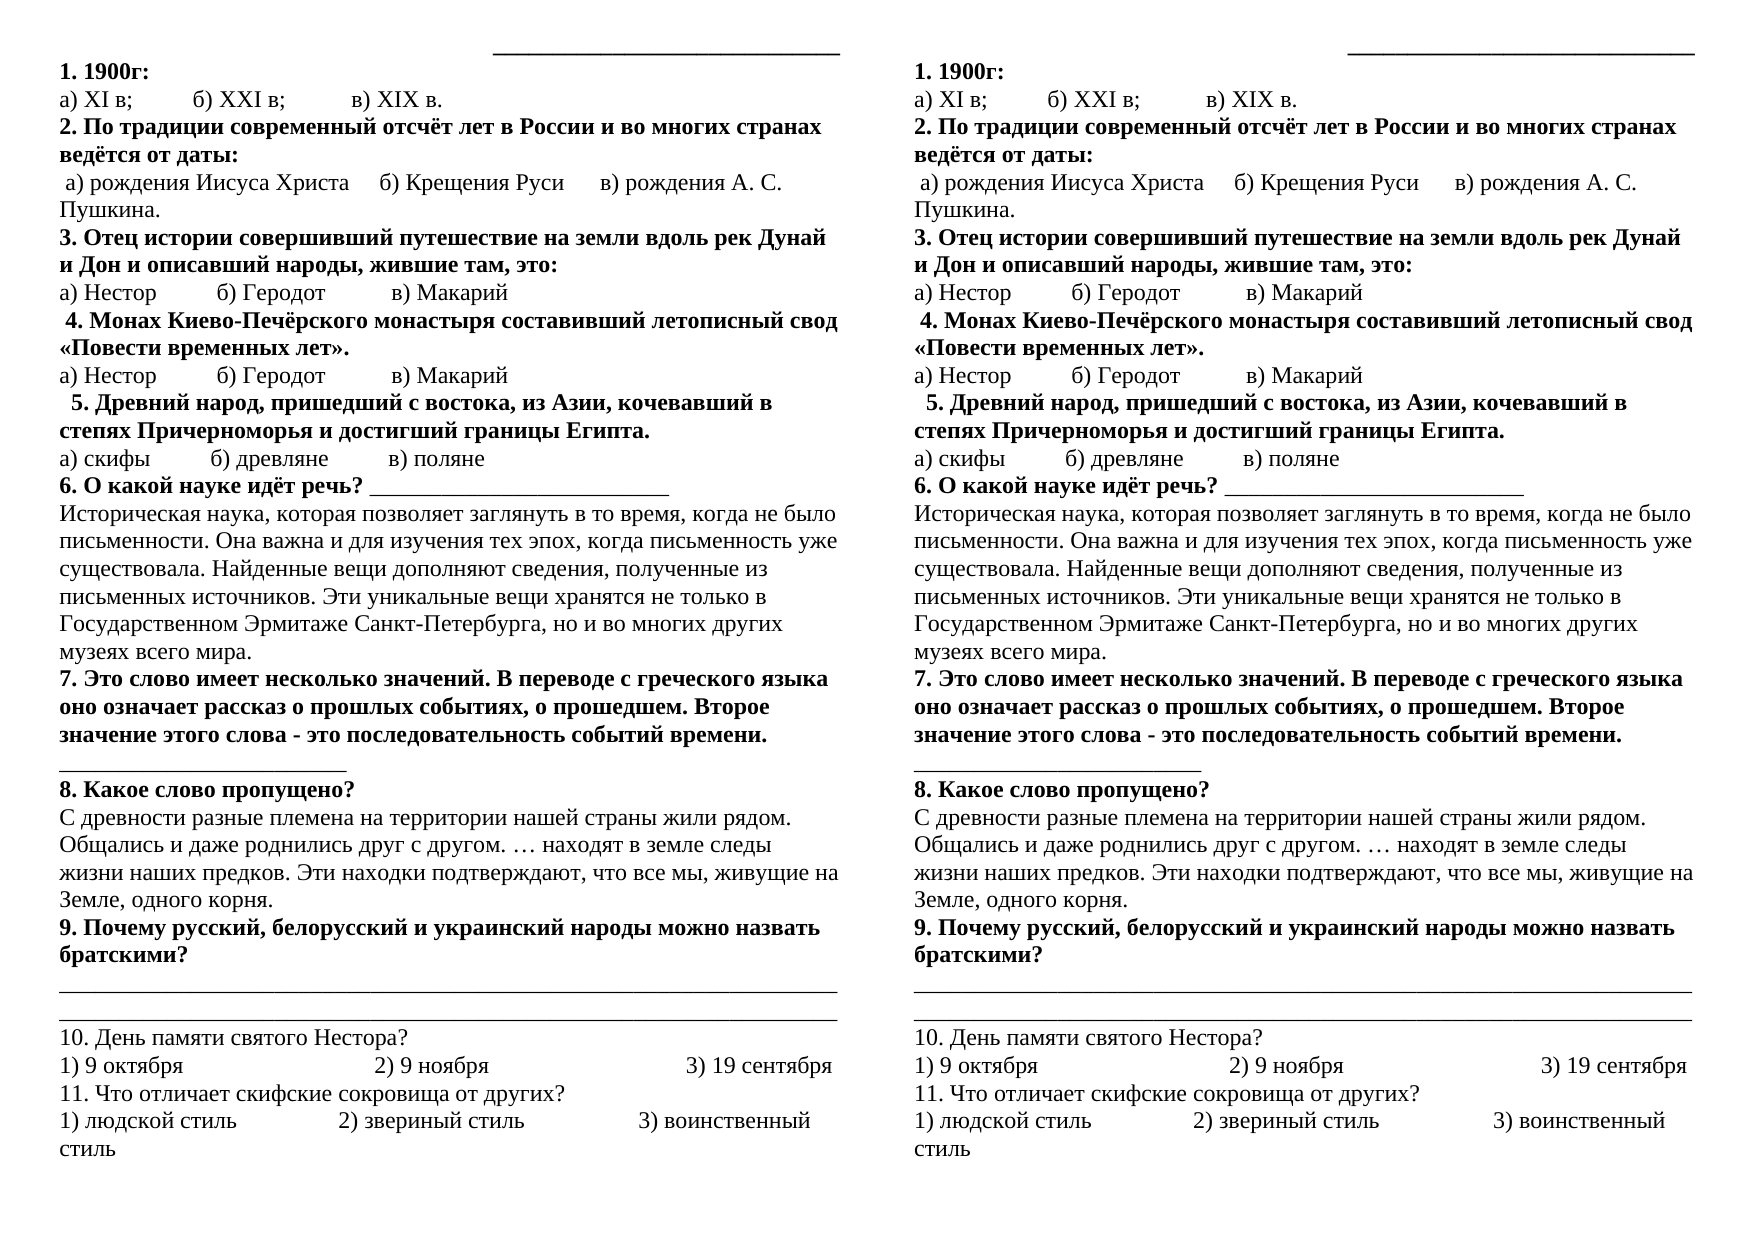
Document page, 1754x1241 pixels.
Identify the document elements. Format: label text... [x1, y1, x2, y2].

text 4. Монах Киево-Печёрского монастыря составивший летописный свод «Повести временных лет». [59, 306, 840, 361]
text 1. 1900г: [914, 57, 1695, 85]
list а) XI в; б) XXI в; в) XIX в. [914, 85, 1695, 112]
list 8. Какое слово пропущено? [59, 775, 840, 802]
list а) скифы б) древляне в) поляне [59, 444, 840, 471]
text 1) 9 октября 2) 9 ноября 3) 19 сентября [914, 1051, 1695, 1078]
text 1) 9 октября 2) 9 ноября 3) 19 сентября [59, 1051, 840, 1078]
list 7. Это слово имеет несколько значений. В переводе с греческого языка оно означает рассказ о прошлых событиях, о прошедшем. Второе значение этого слова - это последовательность событий времени. ________________________ [914, 664, 1695, 775]
list 6. О какой науке идёт речь? _________________________ [914, 471, 1695, 499]
text 1) людской стиль 2) звериный стиль 3) воинственный стиль [59, 1106, 840, 1161]
text а) рождения Иисуса Христа б) Крещения Руси в) рождения А. С. Пушкина. [59, 168, 840, 223]
text _____________________________ [59, 29, 840, 57]
text 3. Отец истории совершивший путешествие на земли вдоль рек Дунай и Дон и описавший народы, жившие там, это: [914, 223, 1695, 278]
text 2. По традиции современный отсчёт лет в России и во многих странах ведётся от даты: [59, 112, 840, 168]
text 11. Что отличает скифские сокровища от других? [914, 1078, 1695, 1106]
list С древности разные племена на территории нашей страны жили рядом. Общались и даже роднились друг с другом. … находят в земле следы жизни наших предков. Эти находки подтверждают, что все мы, живущие на Земле, одного корня. [59, 802, 840, 913]
text 5. Древний народ, пришедший с востока, из Азии, кочевавший в степях Причерноморья и достигший границы Египта. [914, 388, 1695, 444]
list Историческая наука, которая позволяет заглянуть в то время, когда не было письменности. Она важна и для изучения тех эпох, когда письменность уже существовала. Найденные вещи дополняют сведения, полученные из письменных источников. Эти уникальные вещи хранятся не только в Государственном Эрмитаже Санкт-Петербурга, но и во многих других музеях всего мира. [914, 499, 1695, 664]
list а) Нестор б) Геродот в) Макарий [914, 361, 1695, 388]
list Историческая наука, которая позволяет заглянуть в то время, когда не было письменности. Она важна и для изучения тех эпох, когда письменность уже существовала. Найденные вещи дополняют сведения, полученные из письменных источников. Эти уникальные вещи хранятся не только в Государственном Эрмитаже Санкт-Петербурга, но и во многих других музеях всего мира. [59, 499, 840, 664]
list а) Нестор б) Геродот в) Макарий [914, 278, 1695, 306]
list а) скифы б) древляне в) поляне [914, 444, 1695, 471]
text 4. Монах Киево-Печёрского монастыря составивший летописный свод «Повести временных лет». [914, 306, 1695, 361]
text 9. Почему русский, белорусский и украинский народы можно назвать братскими? [59, 913, 840, 968]
text 3. Отец истории совершивший путешествие на земли вдоль рек Дунай и Дон и описавший народы, жившие там, это: [59, 223, 840, 278]
text 5. Древний народ, пришедший с востока, из Азии, кочевавший в степях Причерноморья и достигший границы Египта. [59, 388, 840, 444]
text 11. Что отличает скифские сокровища от других? [59, 1078, 840, 1106]
text 9. Почему русский, белорусский и украинский народы можно назвать братскими? [914, 913, 1695, 968]
list а) Нестор б) Геродот в) Макарий [59, 361, 840, 388]
list С древности разные племена на территории нашей страны жили рядом. Общались и даже роднились друг с другом. … находят в земле следы жизни наших предков. Эти находки подтверждают, что все мы, живущие на Земле, одного корня. [914, 802, 1695, 913]
text _____________________________ [914, 29, 1695, 57]
list а) XI в; б) XXI в; в) XIX в. [59, 85, 840, 112]
text 2. По традиции современный отсчёт лет в России и во многих странах ведётся от даты: [914, 112, 1695, 168]
list 7. Это слово имеет несколько значений. В переводе с греческого языка оно означает рассказ о прошлых событиях, о прошедшем. Второе значение этого слова - это последовательность событий времени. ________________________ [59, 664, 840, 775]
text 1) людской стиль 2) звериный стиль 3) воинственный стиль [914, 1106, 1695, 1161]
list а) Нестор б) Геродот в) Макарий [59, 278, 840, 306]
text __________________________________________________________________________________________________________________________________ [914, 968, 1695, 1023]
text __________________________________________________________________________________________________________________________________ [59, 968, 840, 1023]
list 8. Какое слово пропущено? [914, 775, 1695, 802]
text 1. 1900г: [59, 57, 840, 85]
text а) рождения Иисуса Христа б) Крещения Руси в) рождения А. С. Пушкина. [914, 168, 1695, 223]
text 10. День памяти святого Нестора? [59, 1023, 840, 1051]
text 10. День памяти святого Нестора? [914, 1023, 1695, 1051]
list 6. О какой науке идёт речь? _________________________ [59, 471, 840, 499]
